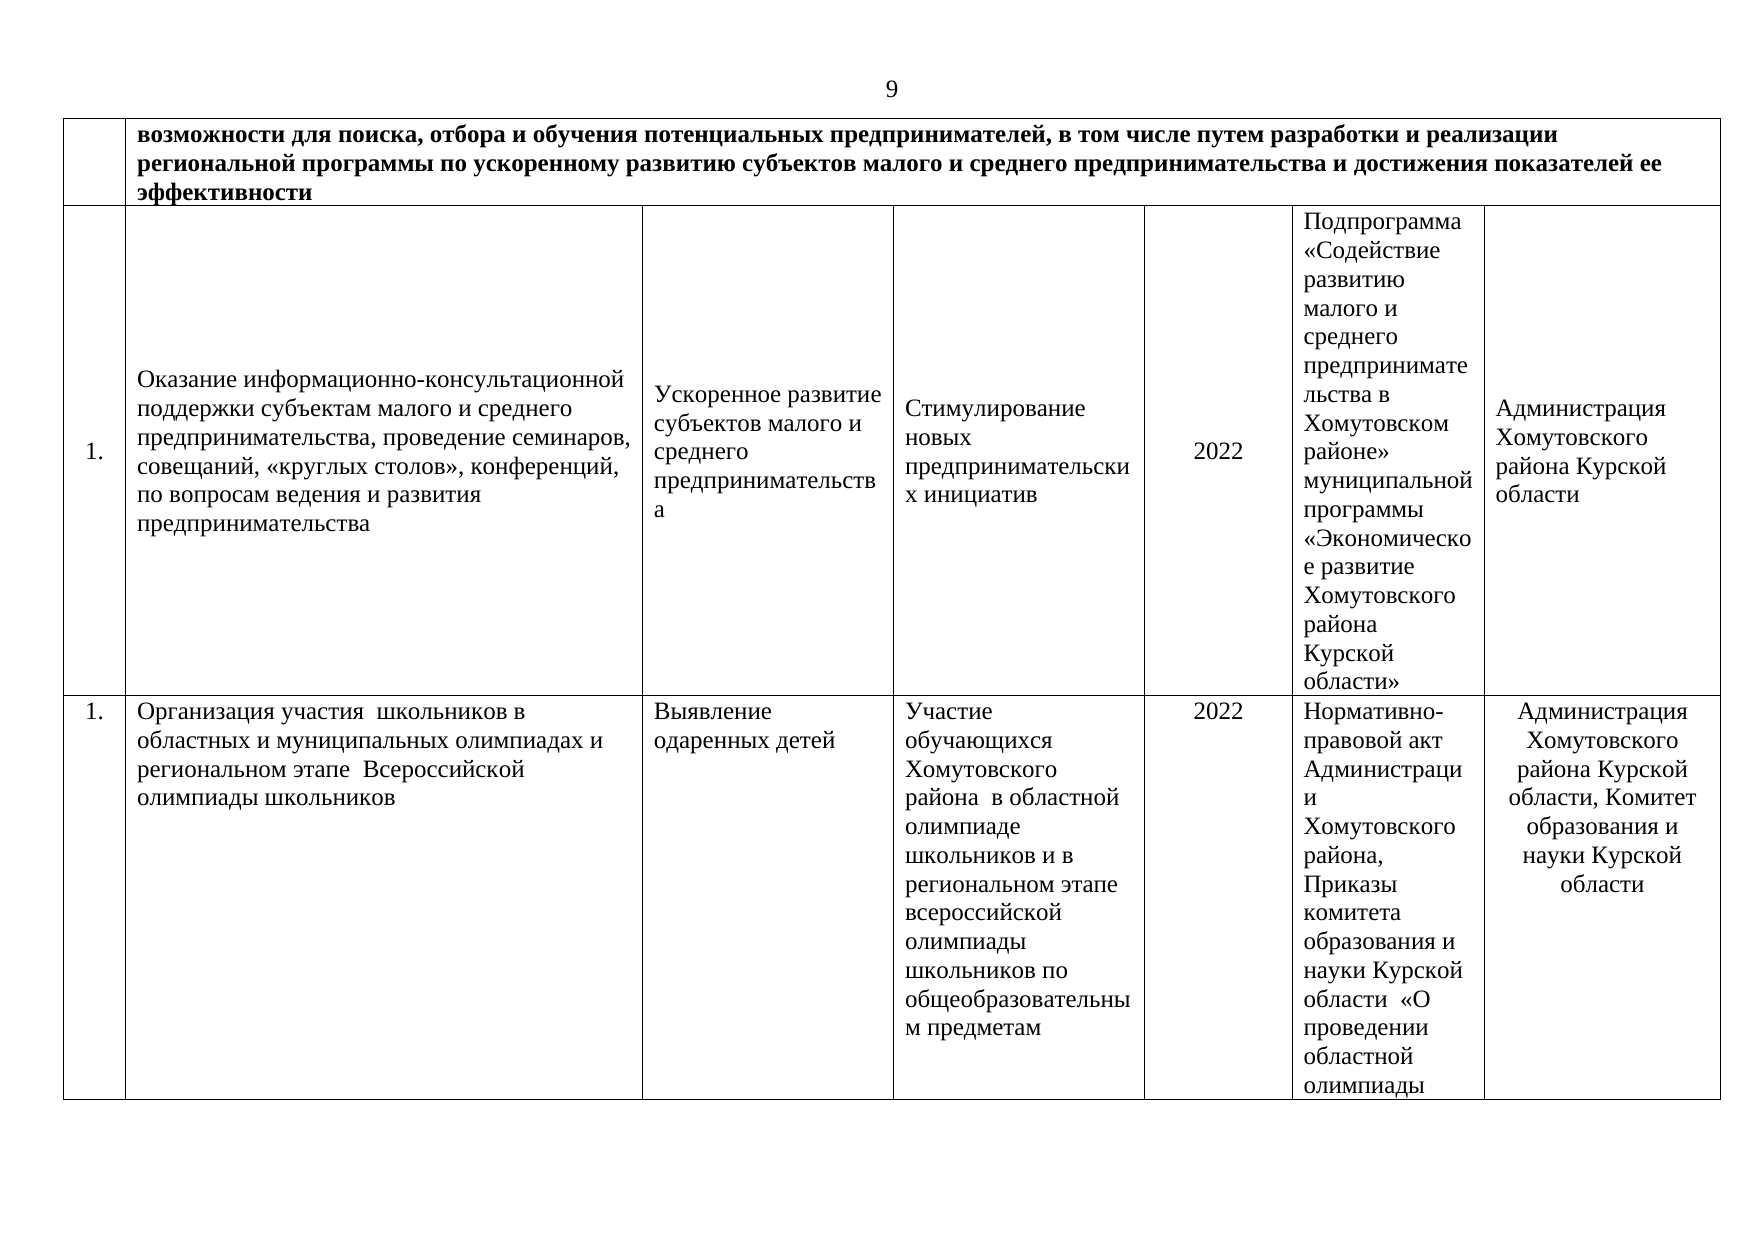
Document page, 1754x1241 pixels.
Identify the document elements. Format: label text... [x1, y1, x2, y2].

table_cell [126, 696, 642, 1099]
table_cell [1293, 696, 1484, 1099]
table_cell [126, 119, 1720, 205]
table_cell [894, 696, 1144, 1099]
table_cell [643, 696, 893, 1099]
table_cell 4 [64, 119, 125, 205]
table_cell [1485, 696, 1720, 1099]
table_cell Администрация Хомутовского района Курской области [1485, 206, 1720, 695]
table_cell 2022 [1145, 206, 1292, 695]
table_cell 1. [64, 206, 125, 695]
table_cell Оказание информационно-консультационной поддержки субъектам малого и среднего предпринимательства, проведение семинаров, совещаний, «круглых столов», конференций, по вопросам ведения и развития предпринимательства [126, 206, 642, 695]
table_cell Ускоренное развитие субъектов малого и среднего предпринимательства [643, 206, 893, 695]
table_cell Подпрограмма «Содействие развитию малого и среднего предпринимательства в Хомутовском районе» муниципальной программы «Экономическое развитие Хомутовского района Курской области» [1293, 206, 1484, 695]
table_cell 1. [64, 696, 125, 1099]
table_cell 2022 [1145, 696, 1292, 1099]
table_cell Стимулирование новых предпринимательских инициатив [894, 206, 1144, 695]
